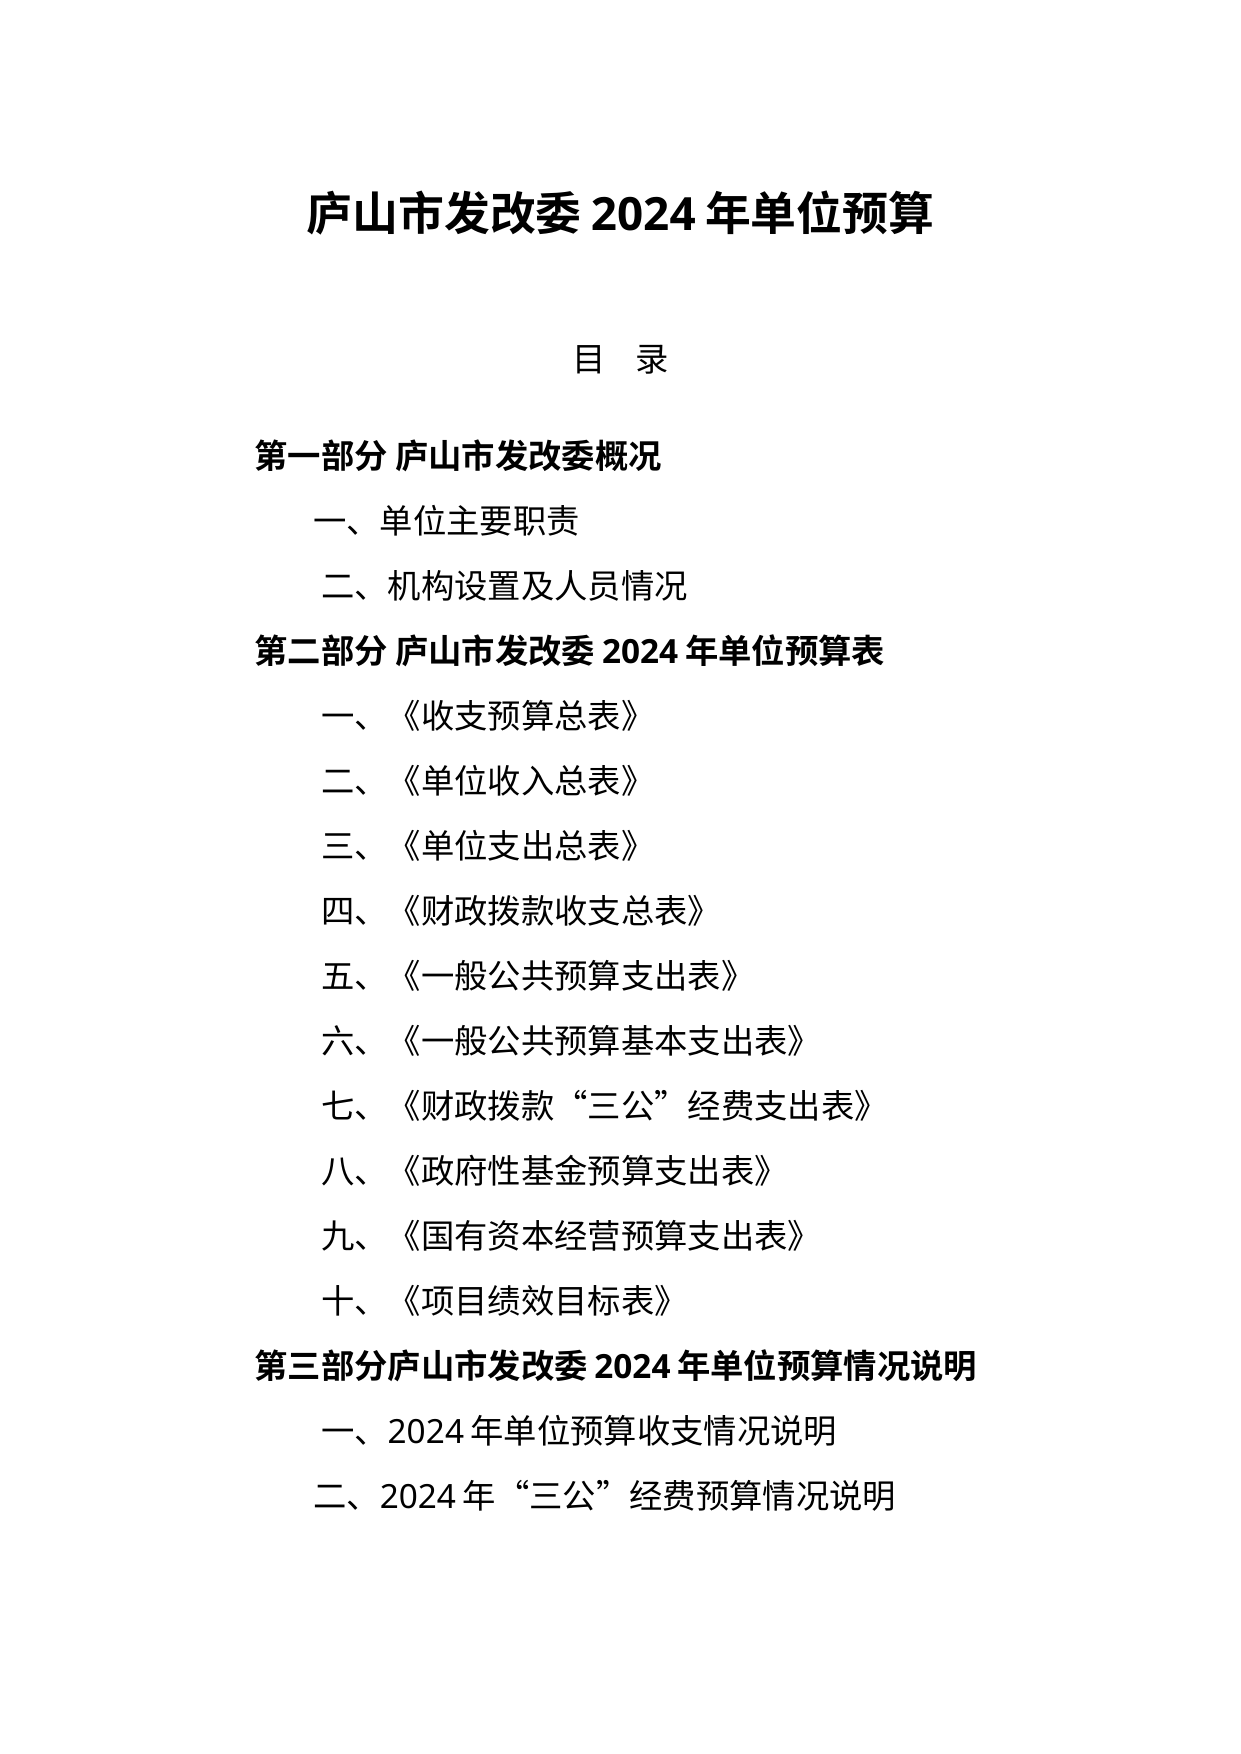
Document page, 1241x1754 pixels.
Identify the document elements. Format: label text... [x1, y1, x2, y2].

text 二、机构设置及人员情况 [187, 552, 1053, 617]
text 九、《国有资本经营预算支出表》 [187, 1202, 1053, 1267]
text 一、2024年单位预算收支情况说明 [187, 1397, 1053, 1462]
text 第三部分庐山市发改委2024年单位预算情况说明 [187, 1332, 1053, 1397]
text 二、2024年“三公”经费预算情况说明 [187, 1462, 1053, 1527]
text 第一部分 庐山市发改委概况 [187, 422, 1053, 487]
text 二、《单位收入总表》 [187, 747, 1053, 812]
text 一、单位主要职责 [187, 487, 1053, 552]
text 七、《财政拨款“三公”经费支出表》 [187, 1072, 1053, 1137]
text 五、《一般公共预算支出表》 [187, 942, 1053, 1007]
text 六、《一般公共预算基本支出表》 [187, 1007, 1053, 1072]
text 庐山市发改委2024年单位预算 [187, 162, 1053, 259]
text 四、《财政拨款收支总表》 [187, 877, 1053, 942]
text 目 录 [187, 324, 1053, 389]
text 八、《政府性基金预算支出表》 [187, 1137, 1053, 1202]
text 第二部分 庐山市发改委2024年单位预算表 [187, 617, 1053, 682]
text 三、《单位支出总表》 [187, 812, 1053, 877]
text 十、《项目绩效目标表》 [187, 1267, 1053, 1332]
text 一、《收支预算总表》 [187, 682, 1053, 747]
